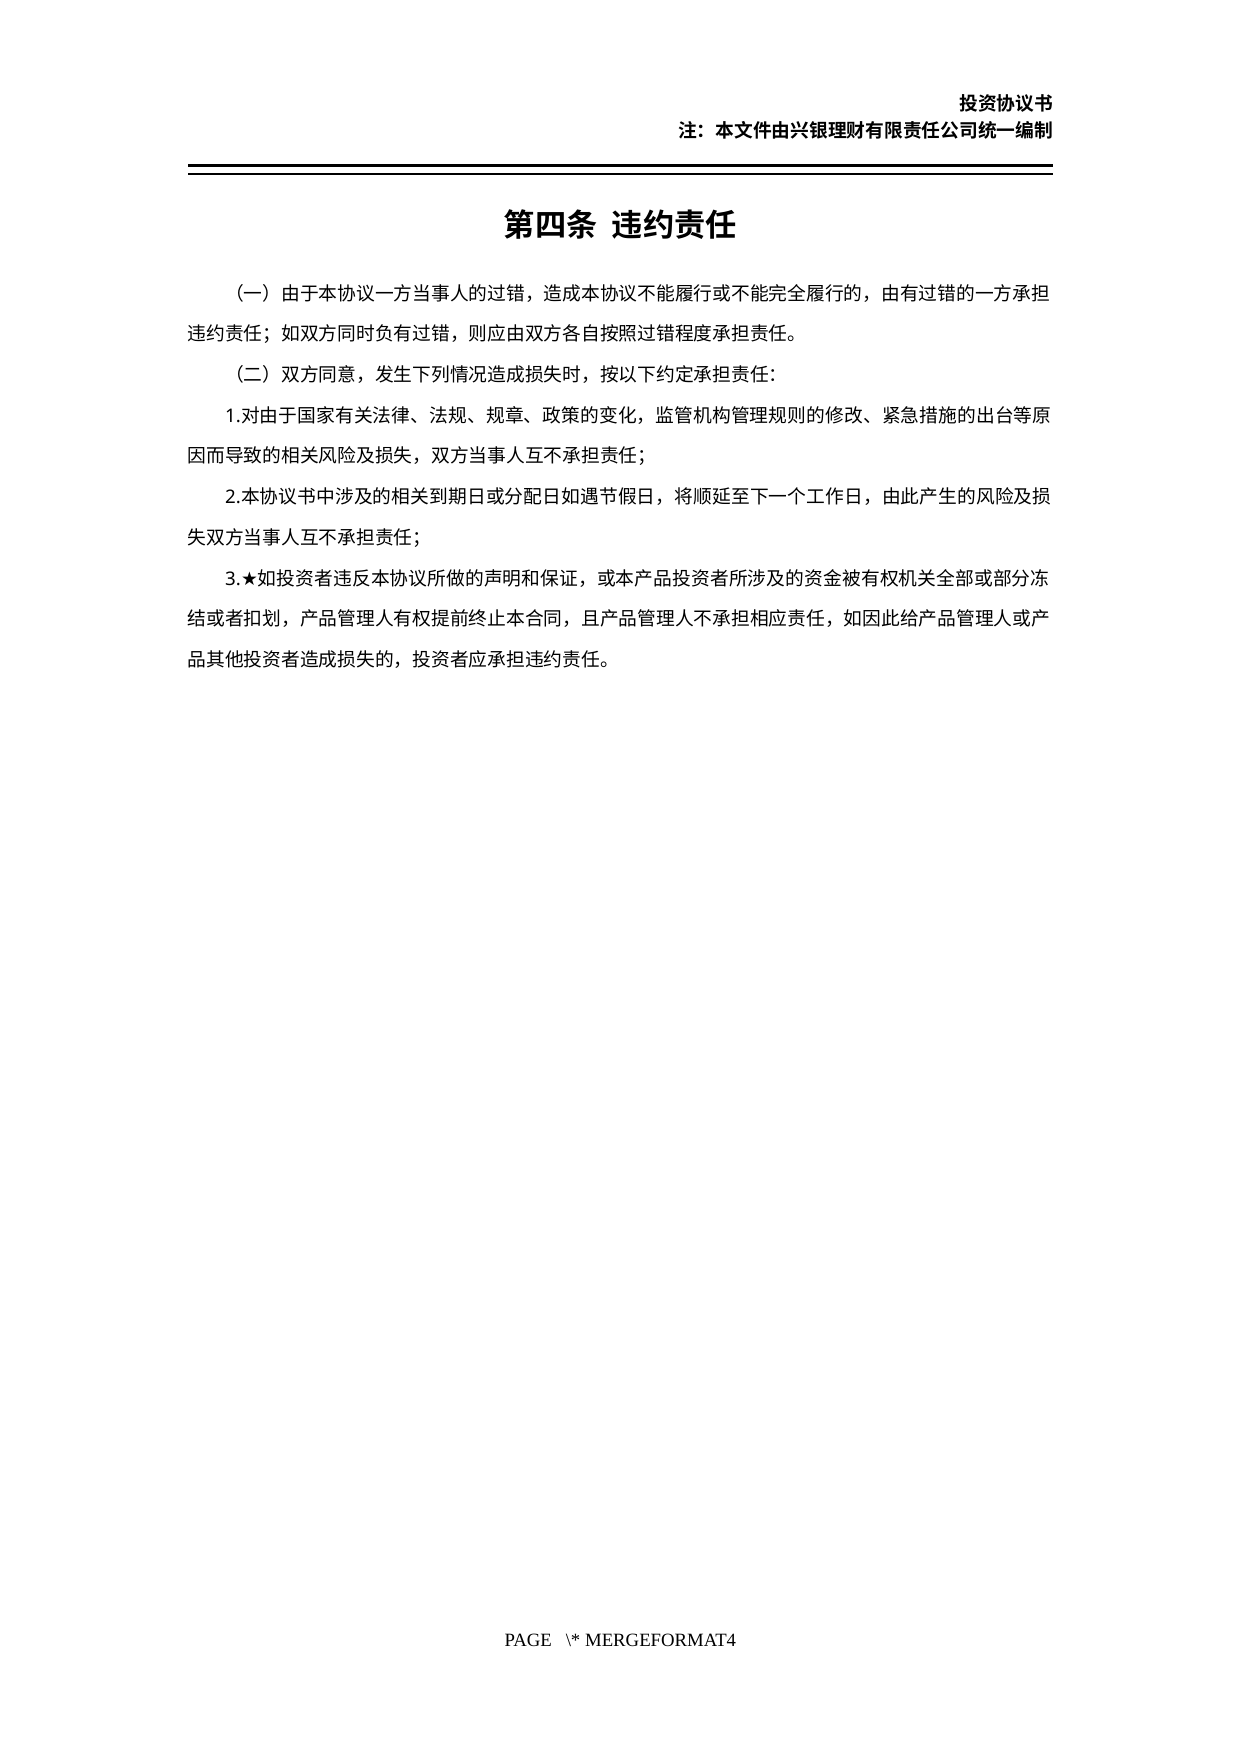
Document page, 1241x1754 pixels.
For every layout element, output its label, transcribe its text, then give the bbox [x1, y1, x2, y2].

text 3.★如投资者违反本协议所做的声明和保证，或本产品投资者所涉及的资金被有权机关全部或部分冻结或者扣划，产品管理人有权提前终止本合同，且产品管理人不承担相应责任，如因此给产品管理人或产品其他投资者造成损失的，投资者应承担违约责任。 [187, 563, 1053, 672]
text 2.本协议书中涉及的相关到期日或分配日如遇节假日，将顺延至下一个工作日，由此产生的风险及损失双方当事人互不承担责任； [187, 482, 1053, 550]
text 1.对由于国家有关法律、法规、规章、政策的变化，监管机构管理规则的修改、紧急措施的出台等原因而导致的相关风险及损失，双方当事人互不承担责任； [187, 400, 1053, 468]
text （一）由于本协议一方当事人的过错，造成本协议不能履行或不能完全履行的，由有过错的一方承担违约责任；如双方同时负有过错，则应由双方各自按照过错程度承担责任。 [187, 278, 1053, 346]
subtitle 第四条 违约责任 [187, 191, 1053, 256]
text （二）双方同意，发生下列情况造成损失时，按以下约定承担责任： [187, 360, 1053, 387]
